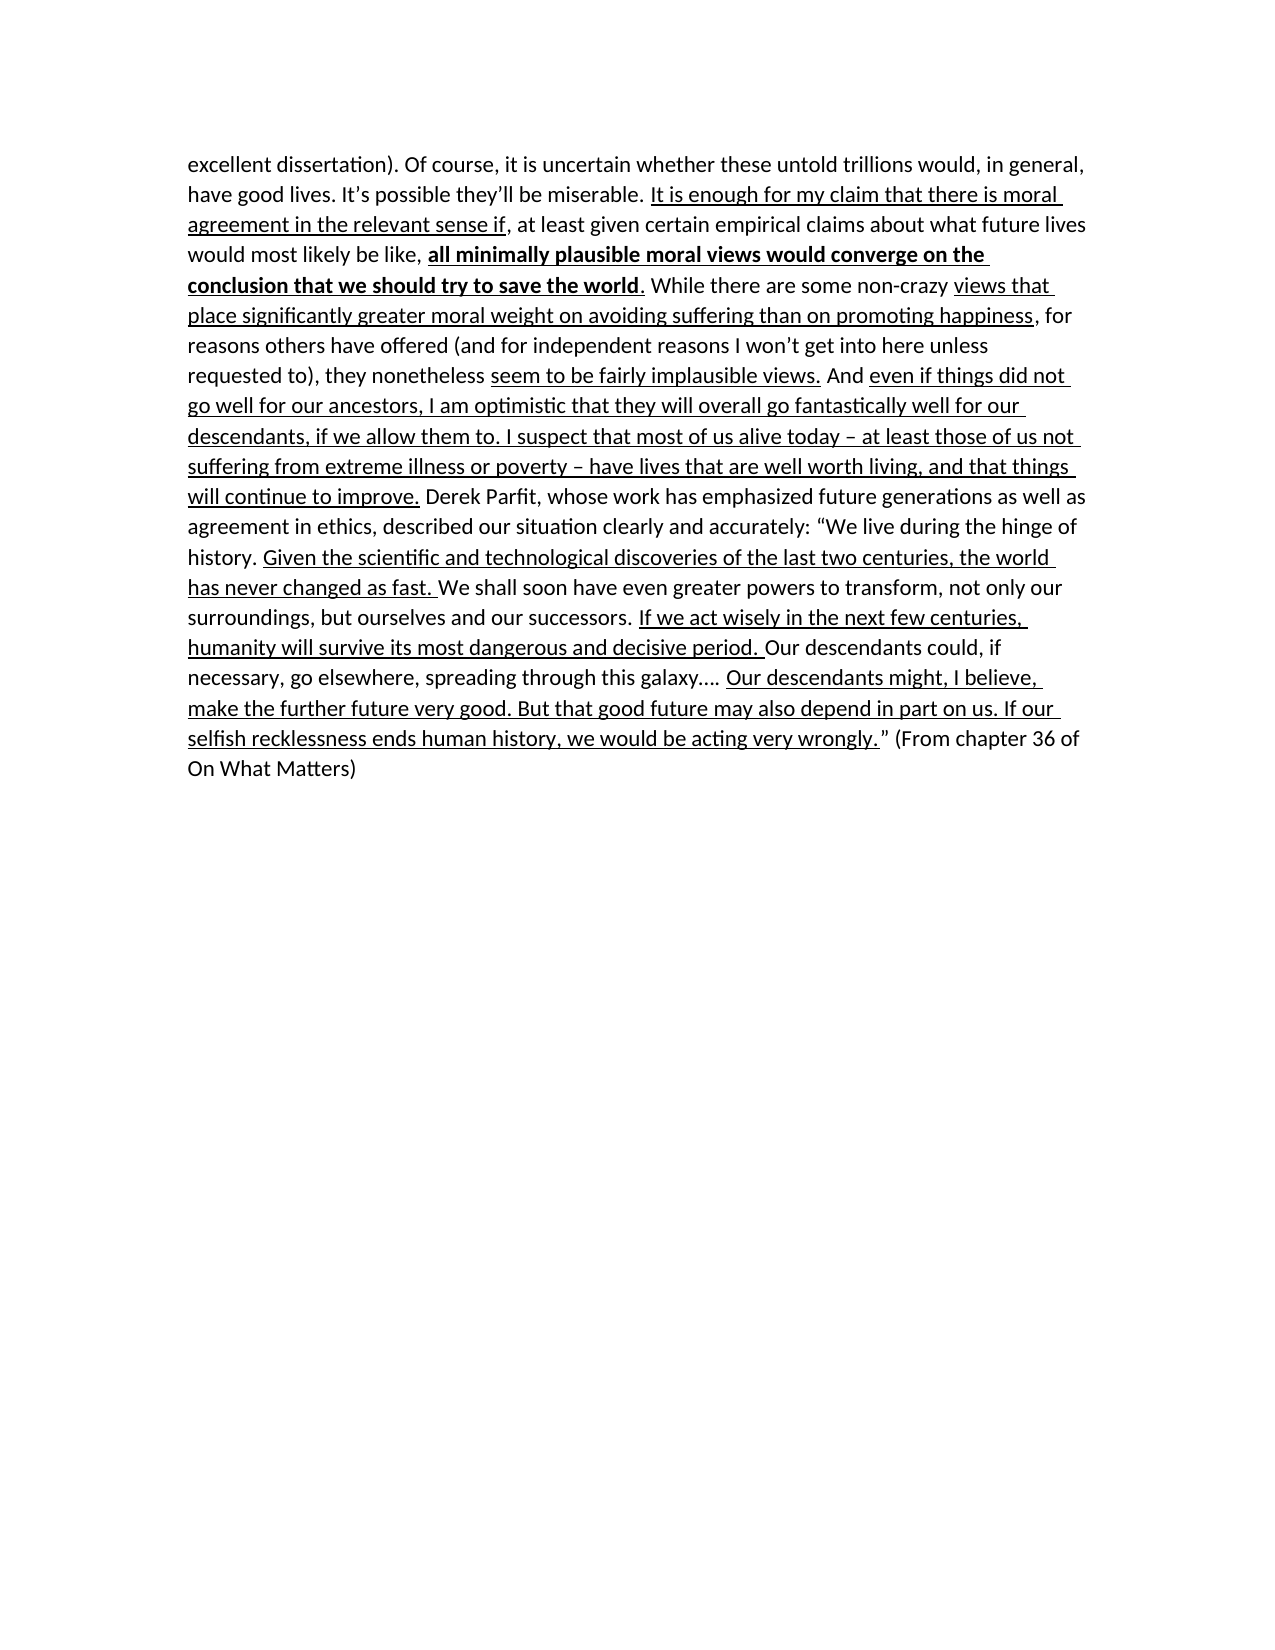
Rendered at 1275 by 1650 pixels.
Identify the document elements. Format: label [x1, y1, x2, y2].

text [187, 150, 1087, 782]
